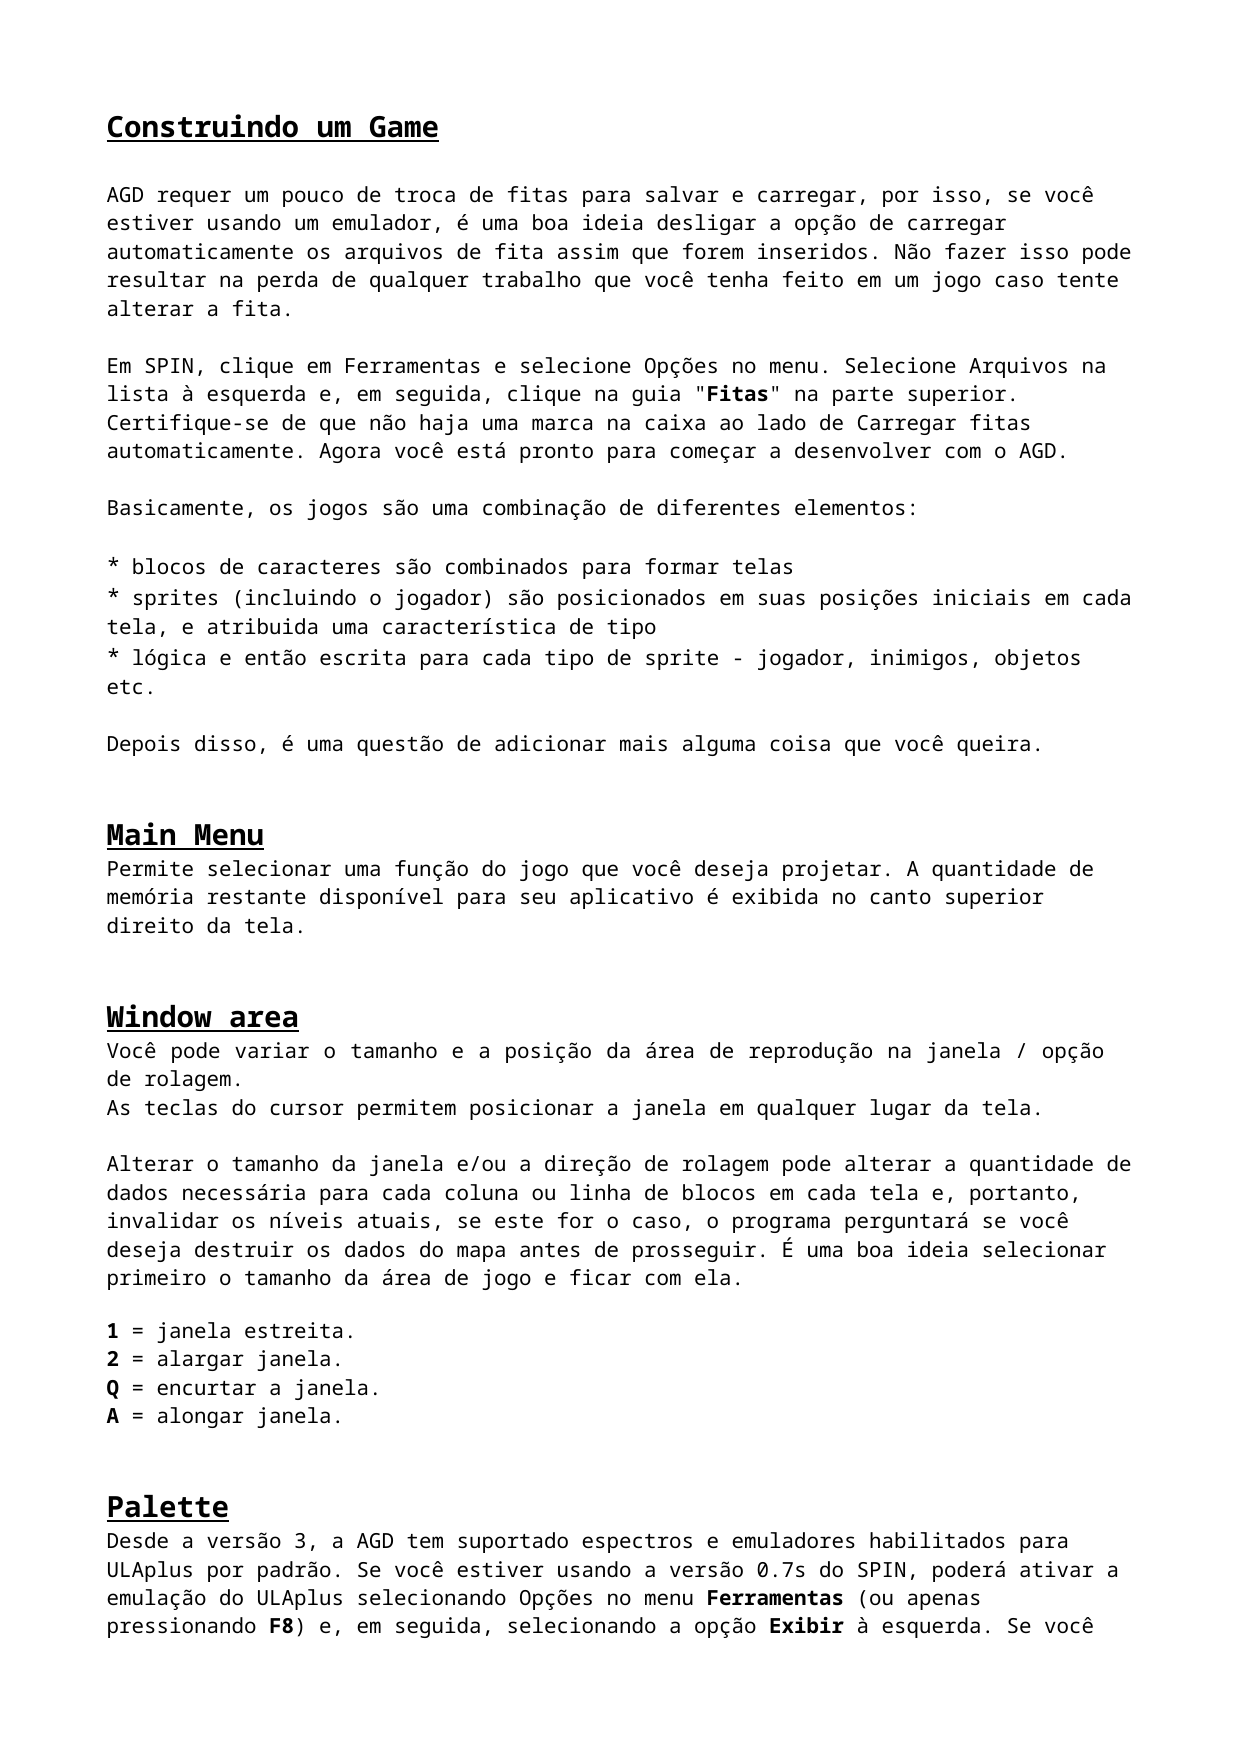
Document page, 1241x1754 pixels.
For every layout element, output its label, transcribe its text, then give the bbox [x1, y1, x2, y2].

text Palette [106, 1487, 1134, 1526]
text Main Menu [106, 814, 1134, 854]
list lógica e então escrita para cada tipo de sprite - jogador, inimigos, objetos etc. [106, 641, 1134, 700]
text 1 = janela estreita. [106, 1316, 1134, 1344]
text Basicamente, os jogos são uma combinação de diferentes elementos: [106, 493, 1134, 521]
list blocos de caracteres são combinados para formar telas [106, 550, 1134, 581]
list sprites (incluindo o jogador) são posicionados em suas posições iniciais em cada tela, e atribuida uma característica de tipo [106, 581, 1134, 641]
text 2 = alargar janela. [106, 1344, 1134, 1373]
text Q = encurtar a janela. [106, 1373, 1134, 1401]
text A = alongar janela. [106, 1401, 1134, 1430]
text Depois disso, é uma questão de adicionar mais alguma coisa que você queira. [106, 729, 1134, 757]
text Você pode variar o tamanho e a posição da área de reprodução na janela / opção de rolagem. [106, 1036, 1105, 1093]
text Alterar o tamanho da janela e/ou a direção de rolagem pode alterar a quantidade de dados necessária para cada coluna ou linha de blocos em cada tela e, portanto, invalidar os níveis atuais, se este for o caso, o programa perguntará se você deseja destruir os dados do mapa antes de prosseguir. É uma boa ideia selecionar primeiro o tamanho da área de jogo e ficar com ela. [106, 1149, 1134, 1292]
text Window area [106, 996, 1134, 1036]
text Permite selecionar uma função do jogo que você deseja projetar. A quantidade de memória restante disponível para seu aplicativo é exibida no canto superior direito da tela. [106, 854, 1134, 939]
text Em SPIN, clique em Ferramentas e selecione Opções no menu. Selecione Arquivos na lista à esquerda e, em seguida, clique na guia "Fitas" na parte superior. Certifique-se de que não haja uma marca na caixa ao lado de Carregar fitas automaticamente. Agora você está pronto para começar a desenvolver com o AGD. [106, 351, 1134, 464]
text Construindo um Game [106, 106, 1134, 146]
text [106, 1526, 1134, 1640]
text As teclas do cursor permitem posicionar a janela em qualquer lugar da tela. [106, 1093, 1105, 1121]
text AGD requer um pouco de troca de fitas para salvar e carregar, por isso, se você estiver usando um emulador, é uma boa ideia desligar a opção de carregar automaticamente os arquivos de fita assim que forem inseridos. Não fazer isso pode resultar na perda de qualquer trabalho que você tenha feito em um jogo caso tente alterar a fita. [106, 180, 1134, 322]
